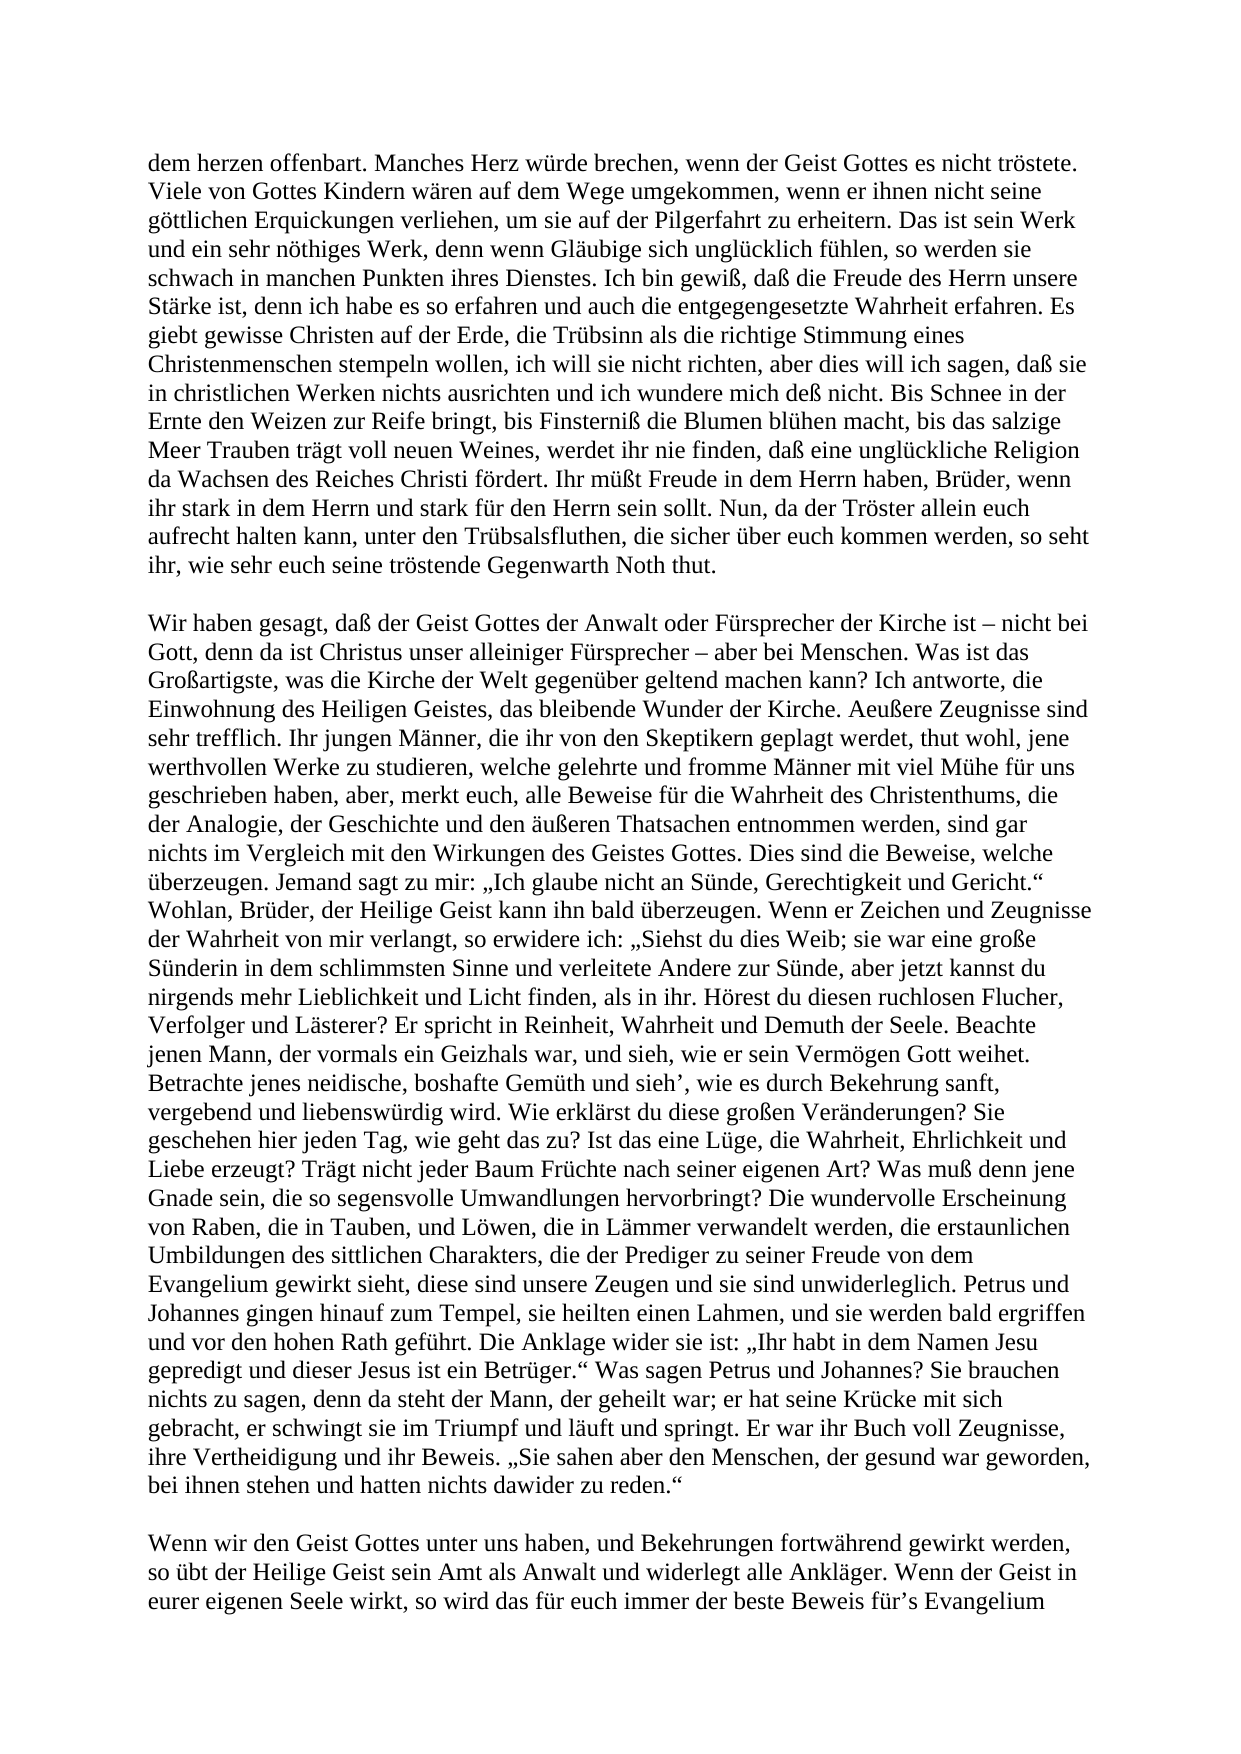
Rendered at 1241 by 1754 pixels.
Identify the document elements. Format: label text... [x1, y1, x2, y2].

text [148, 148, 1093, 579]
text Wir haben gesagt, daß der Geist Gottes der Anwalt oder Fürsprecher der Kirche ist – nicht bei Gott, denn da ist Christus unser alleiniger Fürsprecher – aber bei Menschen. Was ist das Großartigste, was die Kirche der Welt gegenüber geltend machen kann? Ich antworte, die Einwohnung des Heiligen Geistes, das bleibende Wunder der Kirche. Aeußere Zeugnisse sind sehr trefflich. Ihr jungen Männer, die ihr von den Skeptikern geplagt werdet, thut wohl, jene werthvollen Werke zu studieren, welche gelehrte und fromme Männer mit viel Mühe für uns geschrieben haben, aber, merkt euch, alle Beweise für die Wahrheit des Christenthums, die der Analogie, der Geschichte und den äußeren Thatsachen entnommen werden, sind gar nichts im Vergleich mit den Wirkungen des Geistes Gottes. Dies sind die Beweise, welche überzeugen. Jemand sagt zu mir: „Ich glaube nicht an Sünde, Gerechtigkeit und Gericht.“ Wohlan, Brüder, der Heilige Geist kann ihn bald überzeugen. Wenn er Zeichen und Zeugnisse der Wahrheit von mir verlangt, so erwidere ich: „Siehst du dies Weib; sie war eine große Sünderin in dem schlimmsten Sinne und verleitete Andere zur Sünde, aber jetzt kannst du nirgends mehr Lieblichkeit und Licht finden, als in ihr. Hörest du diesen ruchlosen Flucher, Verfolger und Lästerer? Er spricht in Reinheit, Wahrheit und Demuth der Seele. Beachte jenen Mann, der vormals ein Geizhals war, und sieh, wie er sein Vermögen Gott weihet. Betrachte jenes neidische, boshafte Gemüth und sieh’, wie es durch Bekehrung sanft, vergebend und liebenswürdig wird. Wie erklärst du diese großen Veränderungen? Sie geschehen hier jeden Tag, wie geht das zu? Ist das eine Lüge, die Wahrheit, Ehrlichkeit und Liebe erzeugt? Trägt nicht jeder Baum Früchte nach seiner eigenen Art? Was muß denn jene Gnade sein, die so segensvolle Umwandlungen hervorbringt? Die wundervolle Erscheinung von Raben, die in Tauben, und Löwen, die in Lämmer verwandelt werden, die erstaunlichen Umbildungen des sittlichen Charakters, die der Prediger zu seiner Freude von dem Evangelium gewirkt sieht, diese sind unsere Zeugen und sie sind unwiderleglich. Petrus und Johannes gingen hinauf zum Tempel, sie heilten einen Lahmen, und sie werden bald ergriffen und vor den hohen Rath geführt. Die Anklage wider sie ist: „Ihr habt in dem Namen Jesu gepredigt und dieser Jesus ist ein Betrüger.“ Was sagen Petrus und Johannes? Sie brauchen nichts zu sagen, denn da steht der Mann, der geheilt war; er hat seine Krücke mit sich gebracht, er schwingt sie im Triumpf und läuft und springt. Er war ihr Buch voll Zeugnisse, ihre Vertheidigung und ihr Beweis. „Sie sahen aber den Menschen, der gesund war geworden, bei ihnen stehen und hatten nichts dawider zu reden.“ [148, 608, 1093, 1499]
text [148, 1528, 1093, 1615]
